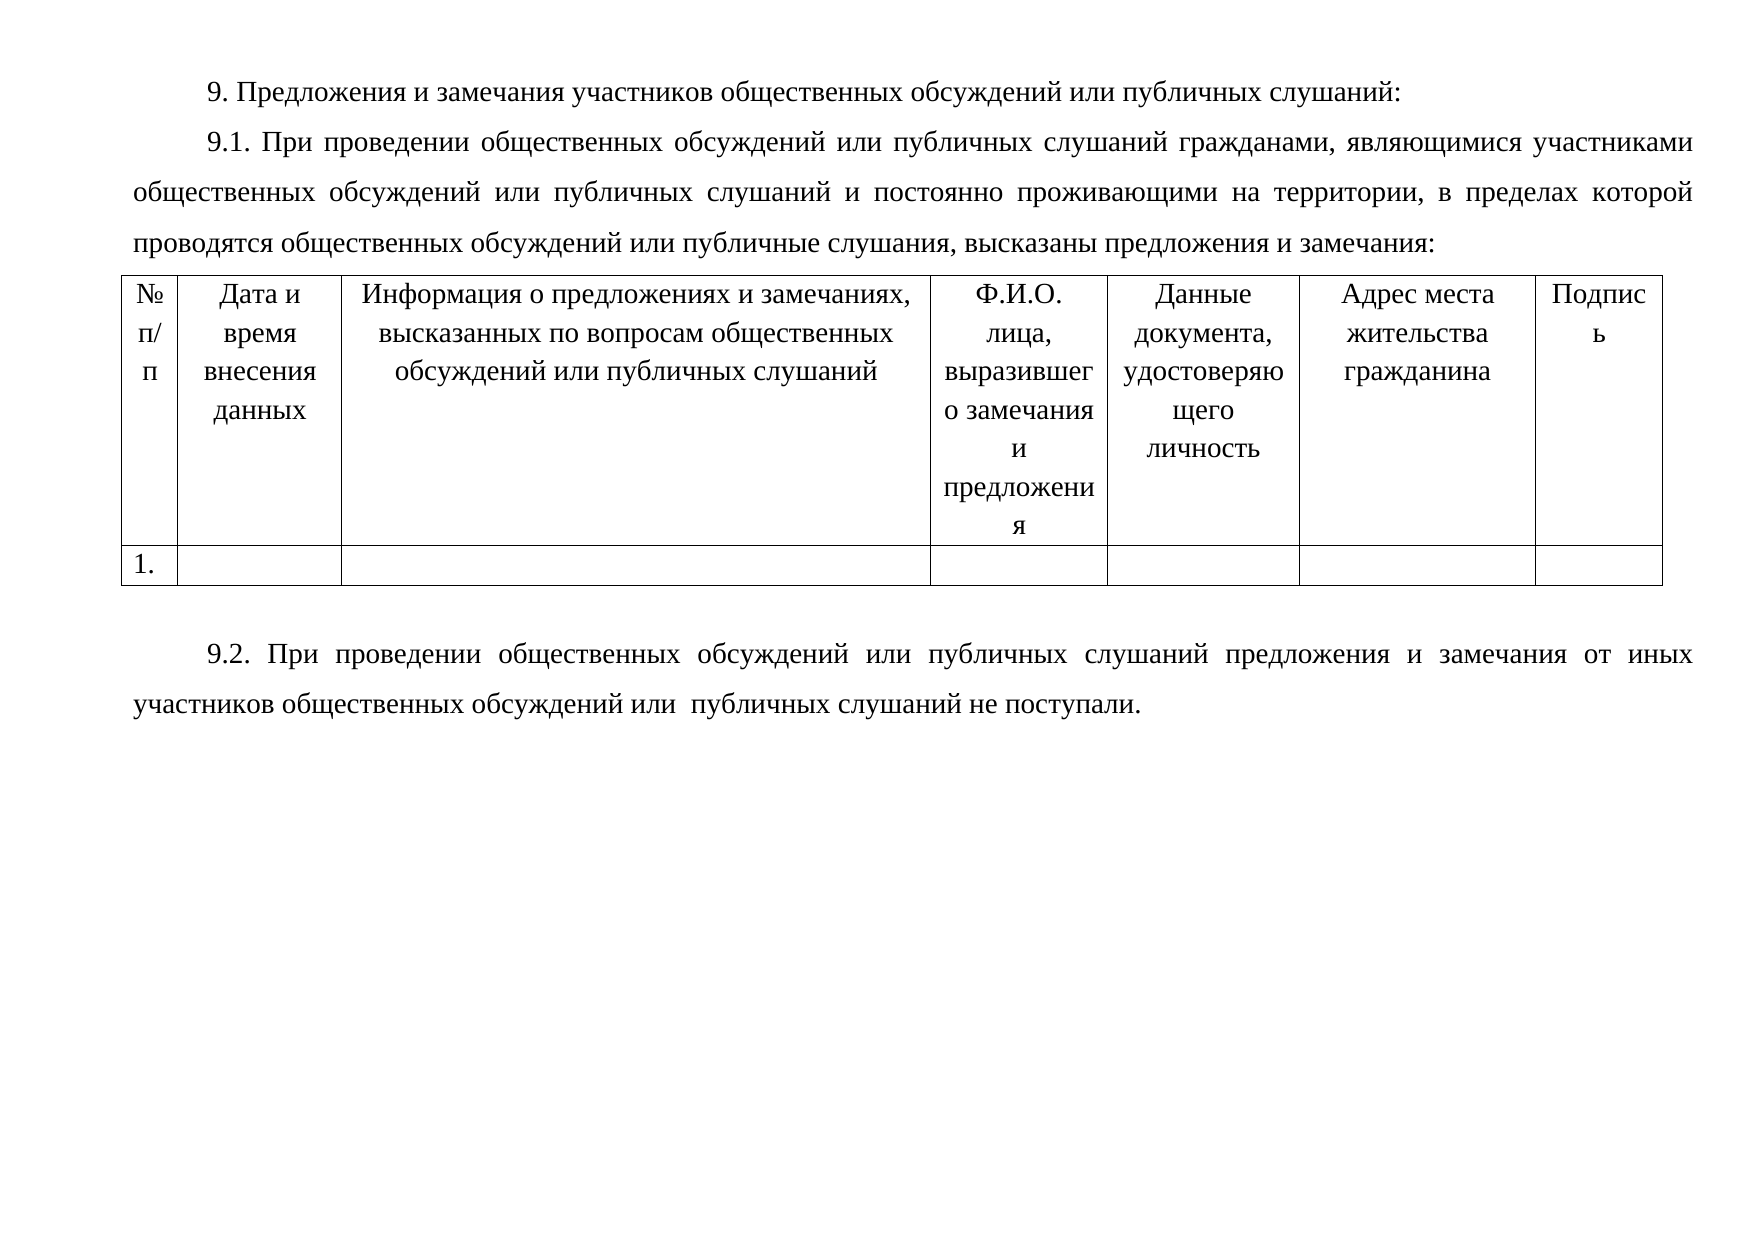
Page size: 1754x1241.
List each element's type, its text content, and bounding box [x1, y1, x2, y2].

table_header Адрес места жительства гражданина [1300, 276, 1535, 545]
text 9.1. При проведении общественных обсуждений или публичных слушаний гражданами, являющимися участниками общественных обсуждений или публичных слушаний и постоянно проживающими на территории, в пределах которой проводятся общественных обсуждений или публичные слушания, высказаны предложения и замечания: [133, 124, 1695, 258]
table_header Ф.И.О. лица, выразившего замечания и предложения [931, 276, 1107, 545]
text 9. Предложения и замечания участников общественных обсуждений или публичных слушаний: [133, 74, 1695, 107]
text 9.2. При проведении общественных обсуждений или публичных слушаний предложения и замечания от иных участников общественных обсуждений или публичных слушаний не поступали. [133, 636, 1695, 720]
table_header Данные документа, удостоверяющего личность [1108, 276, 1299, 545]
table_cell [931, 546, 1107, 585]
table_header Подпись [1536, 276, 1662, 545]
table_cell [342, 546, 930, 585]
table_header Дата и время внесения данных [178, 276, 341, 545]
table_cell [178, 546, 341, 585]
table_cell [1108, 546, 1299, 585]
table_cell 1. [122, 546, 177, 585]
table_cell [1300, 546, 1535, 585]
table_header Информация о предложениях и замечаниях, высказанных по вопросам общественных обсуждений или публичных слушаний [342, 276, 930, 545]
table_header № п/п [122, 276, 177, 545]
table_cell [1536, 546, 1662, 585]
